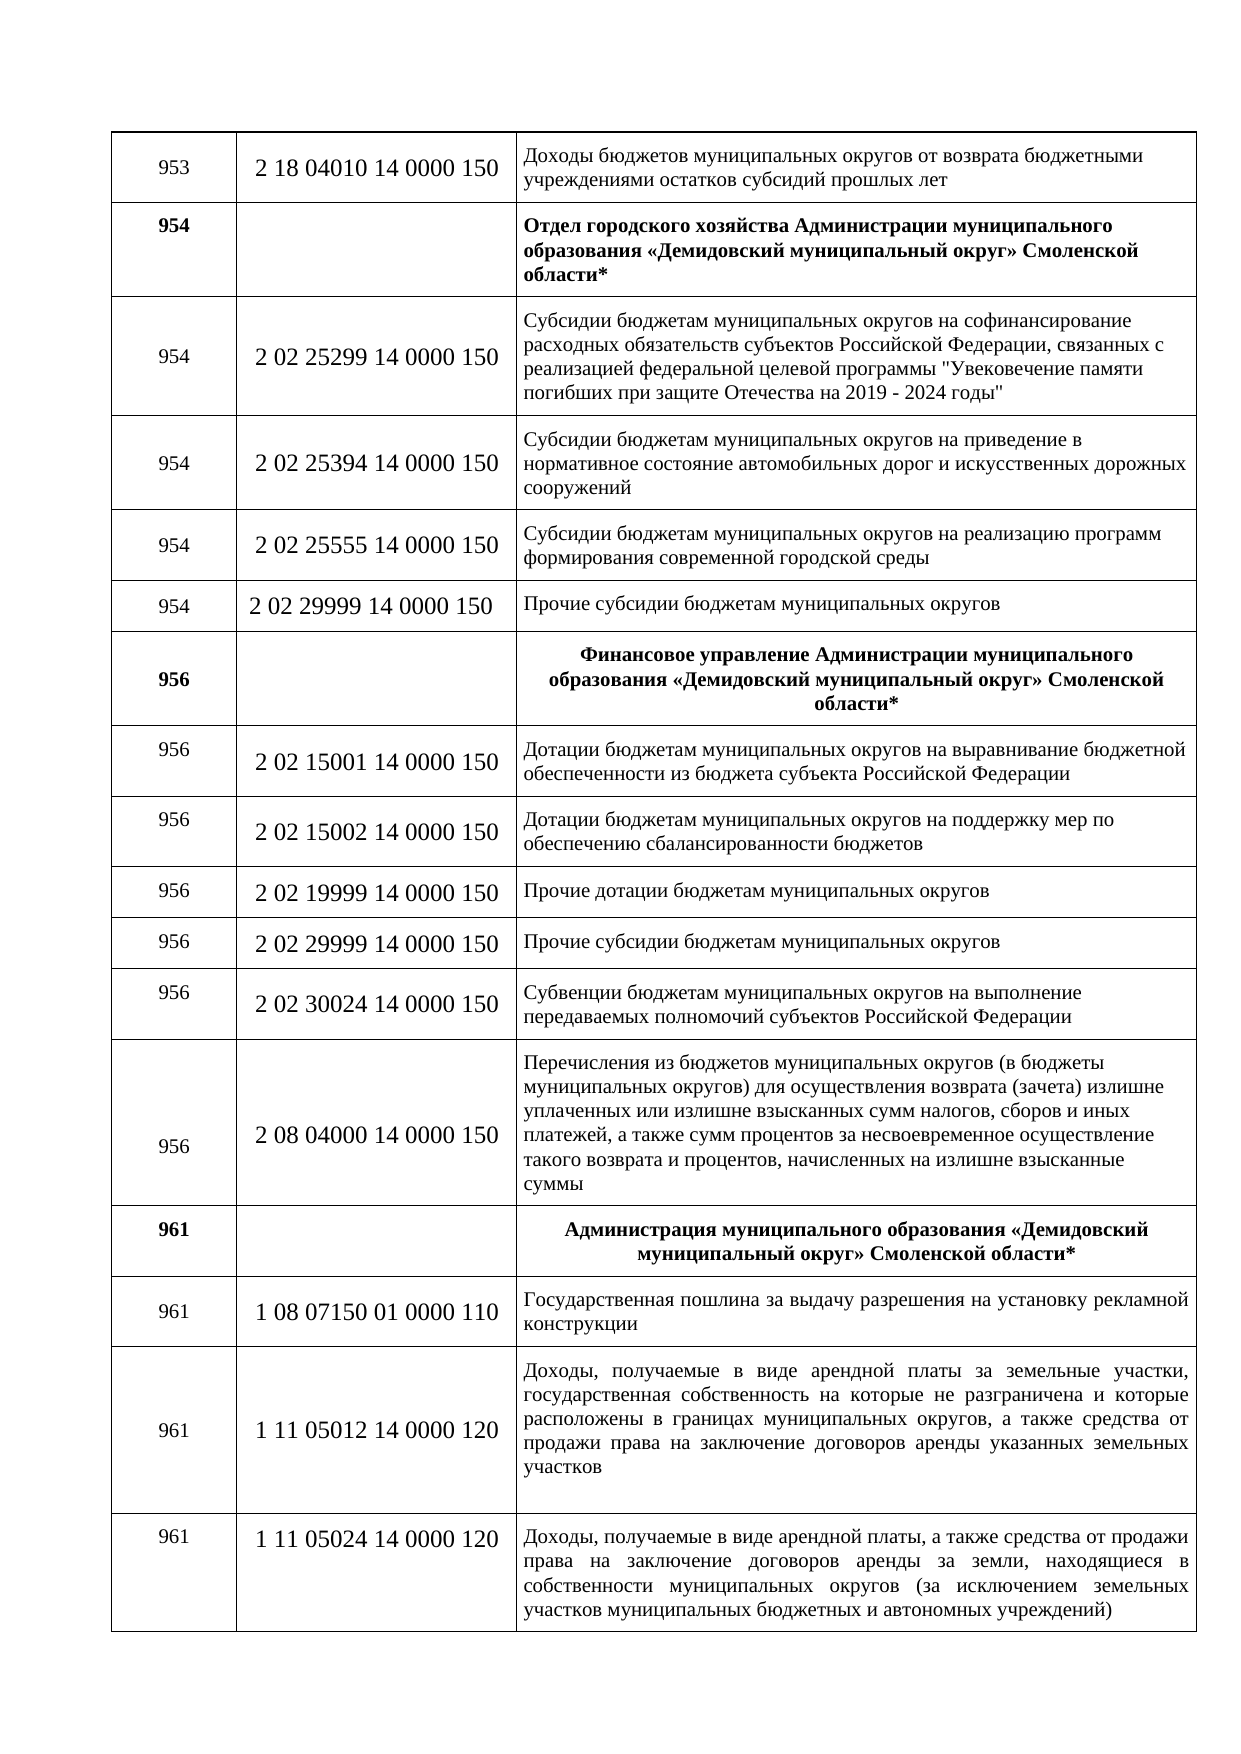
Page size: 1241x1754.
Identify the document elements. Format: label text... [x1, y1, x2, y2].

table_cell 2 18 04010 14 0000 150 [237, 133, 516, 202]
table_cell 954 [112, 203, 236, 296]
table_cell 961 [112, 1277, 236, 1346]
table_cell 954 [112, 581, 236, 631]
table_cell Субсидии бюджетам муниципальных округов на реализацию программ формирования современной городской среды [517, 510, 1196, 580]
table_cell 956 [112, 632, 236, 725]
table_cell 2 02 15002 14 0000 150 [237, 797, 516, 866]
table_cell [237, 1206, 516, 1276]
table_cell 2 02 29999 14 0000 150 [237, 918, 516, 968]
table_cell 953 [112, 133, 236, 202]
table_cell 2 02 15001 14 0000 150 [237, 726, 516, 796]
table_cell 2 02 19999 14 0000 150 [237, 867, 516, 917]
table_cell Прочие дотации бюджетам муниципальных округов [517, 867, 1196, 917]
table_cell 956 [112, 797, 236, 866]
table_cell Финансовое управление Администрации муниципального образования «Демидовский муниципальный округ» Смоленской области* [517, 632, 1196, 725]
table_cell Отдел городского хозяйства Администрации муниципального образования «Демидовский муниципальный округ» Смоленской области* [517, 203, 1196, 296]
table_cell 954 [112, 510, 236, 580]
table_cell Субсидии бюджетам муниципальных округов на софинансирование расходных обязательств субъектов Российской Федерации, связанных с реализацией федеральной целевой программы "Увековечение памяти погибших при защите Отечества на 2019 - 2024 годы" [517, 297, 1196, 415]
table_cell Администрация муниципального образования «Демидовский муниципальный округ» Смоленской области* [517, 1206, 1196, 1276]
table_cell 961 [112, 1206, 236, 1276]
table_cell 956 [112, 726, 236, 796]
table_cell 2 02 25555 14 0000 150 [237, 510, 516, 580]
table_cell 2 02 25394 14 0000 150 [237, 416, 516, 509]
table_cell 954 [112, 416, 236, 509]
table_cell Перечисления из бюджетов муниципальных округов (в бюджеты муниципальных округов) для осуществления возврата (зачета) излишне уплаченных или излишне взысканных сумм налогов, сборов и иных платежей, а также сумм процентов за несвоевременное осуществление такого возврата и процентов, начисленных на излишне взысканные суммы [517, 1040, 1196, 1205]
table_cell 2 08 04000 14 0000 150 [237, 1040, 516, 1205]
table_cell 954 [112, 297, 236, 415]
table_cell Государственная пошлина за выдачу разрешения на установку рекламной конструкции [517, 1277, 1196, 1346]
table_cell 2 02 29999 14 0000 150 [237, 581, 516, 631]
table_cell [237, 1514, 516, 1631]
table_cell 1 08 07150 01 0000 110 [237, 1277, 516, 1346]
table_cell Субвенции бюджетам муниципальных округов на выполнение передаваемых полномочий субъектов Российской Федерации [517, 969, 1196, 1038]
table_cell Прочие субсидии бюджетам муниципальных округов [517, 918, 1196, 968]
table_cell 956 [112, 867, 236, 917]
table_cell [237, 632, 516, 725]
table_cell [517, 1514, 1196, 1631]
table_cell Субсидии бюджетам муниципальных округов на приведение в нормативное состояние автомобильных дорог и искусственных дорожных сооружений [517, 416, 1196, 509]
table_cell 956 [112, 1040, 236, 1205]
table_cell Доходы бюджетов муниципальных округов от возврата бюджетными учреждениями остатков субсидий прошлых лет [517, 133, 1196, 202]
table_cell Прочие субсидии бюджетам муниципальных округов [517, 581, 1196, 631]
table_cell Дотации бюджетам муниципальных округов на выравнивание бюджетной обеспеченности из бюджета субъекта Российской Федерации [517, 726, 1196, 796]
table_cell Дотации бюджетам муниципальных округов на поддержку мер по обеспечению сбалансированности бюджетов [517, 797, 1196, 866]
table_cell 956 [112, 918, 236, 968]
table_cell Доходы, получаемые в виде арендной платы за земельные участки, государственная собственность на которые не разграничена и которые расположены в границах муниципальных округов, а также средства от продажи права на заключение договоров аренды указанных земельных участков [517, 1347, 1196, 1513]
table_cell 1 11 05012 14 0000 120 [237, 1347, 516, 1513]
table_cell [237, 203, 516, 296]
table_cell 956 [112, 969, 236, 1038]
table_cell 961 [112, 1514, 236, 1631]
table_cell 2 02 25299 14 0000 150 [237, 297, 516, 415]
table_cell 2 02 30024 14 0000 150 [237, 969, 516, 1038]
table_cell 961 [112, 1347, 236, 1513]
